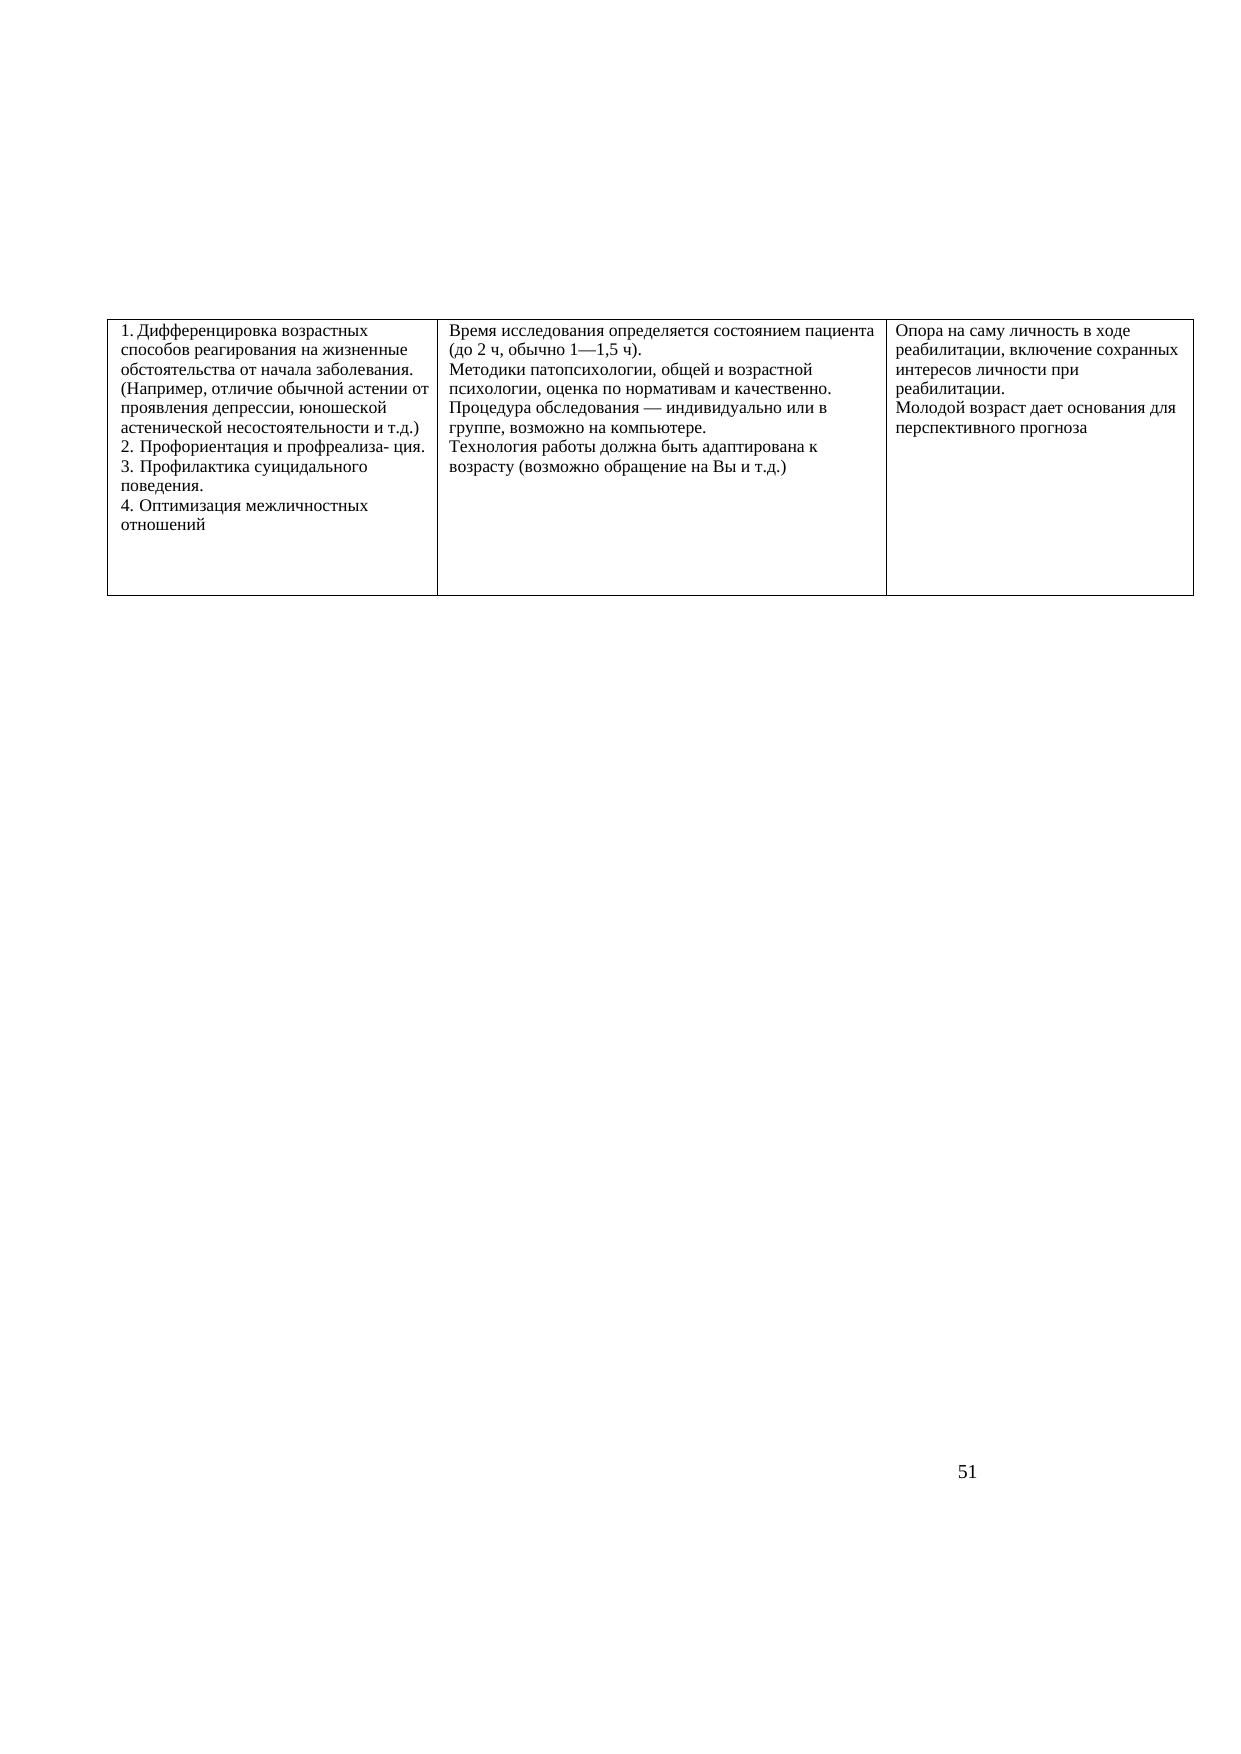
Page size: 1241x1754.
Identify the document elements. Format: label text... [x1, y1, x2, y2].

table_cell Опора на саму личность в ходе реабилитации, включение сохранных интересов личности при реабилитации. Молодой возраст дает основания для перспективного прогноза [887, 320, 1193, 595]
table_cell Дифференцировка возрастных способов реагирования на жизненные обстоятельства от начала заболевания. (Например, отличие обычной астении от проявления депрессии, юношеской астенической несостоятельности и т.д.) Профориентация и профреализа- ция. Профилактика суицидального поведения. Оптимизация межличностных отношений [108, 320, 437, 595]
table_cell Время исследования определяется состоянием пациента (до 2 ч, обычно 1—1,5 ч). Методики патопсихологии, общей и возрастной психологии, оценка по нормативам и качественно. Процедура обследования — индивидуально или в группе, возможно на компьютере. Технология работы должна быть адаптирована к возрасту (возможно обращение на Вы и т.д.) [438, 320, 886, 595]
